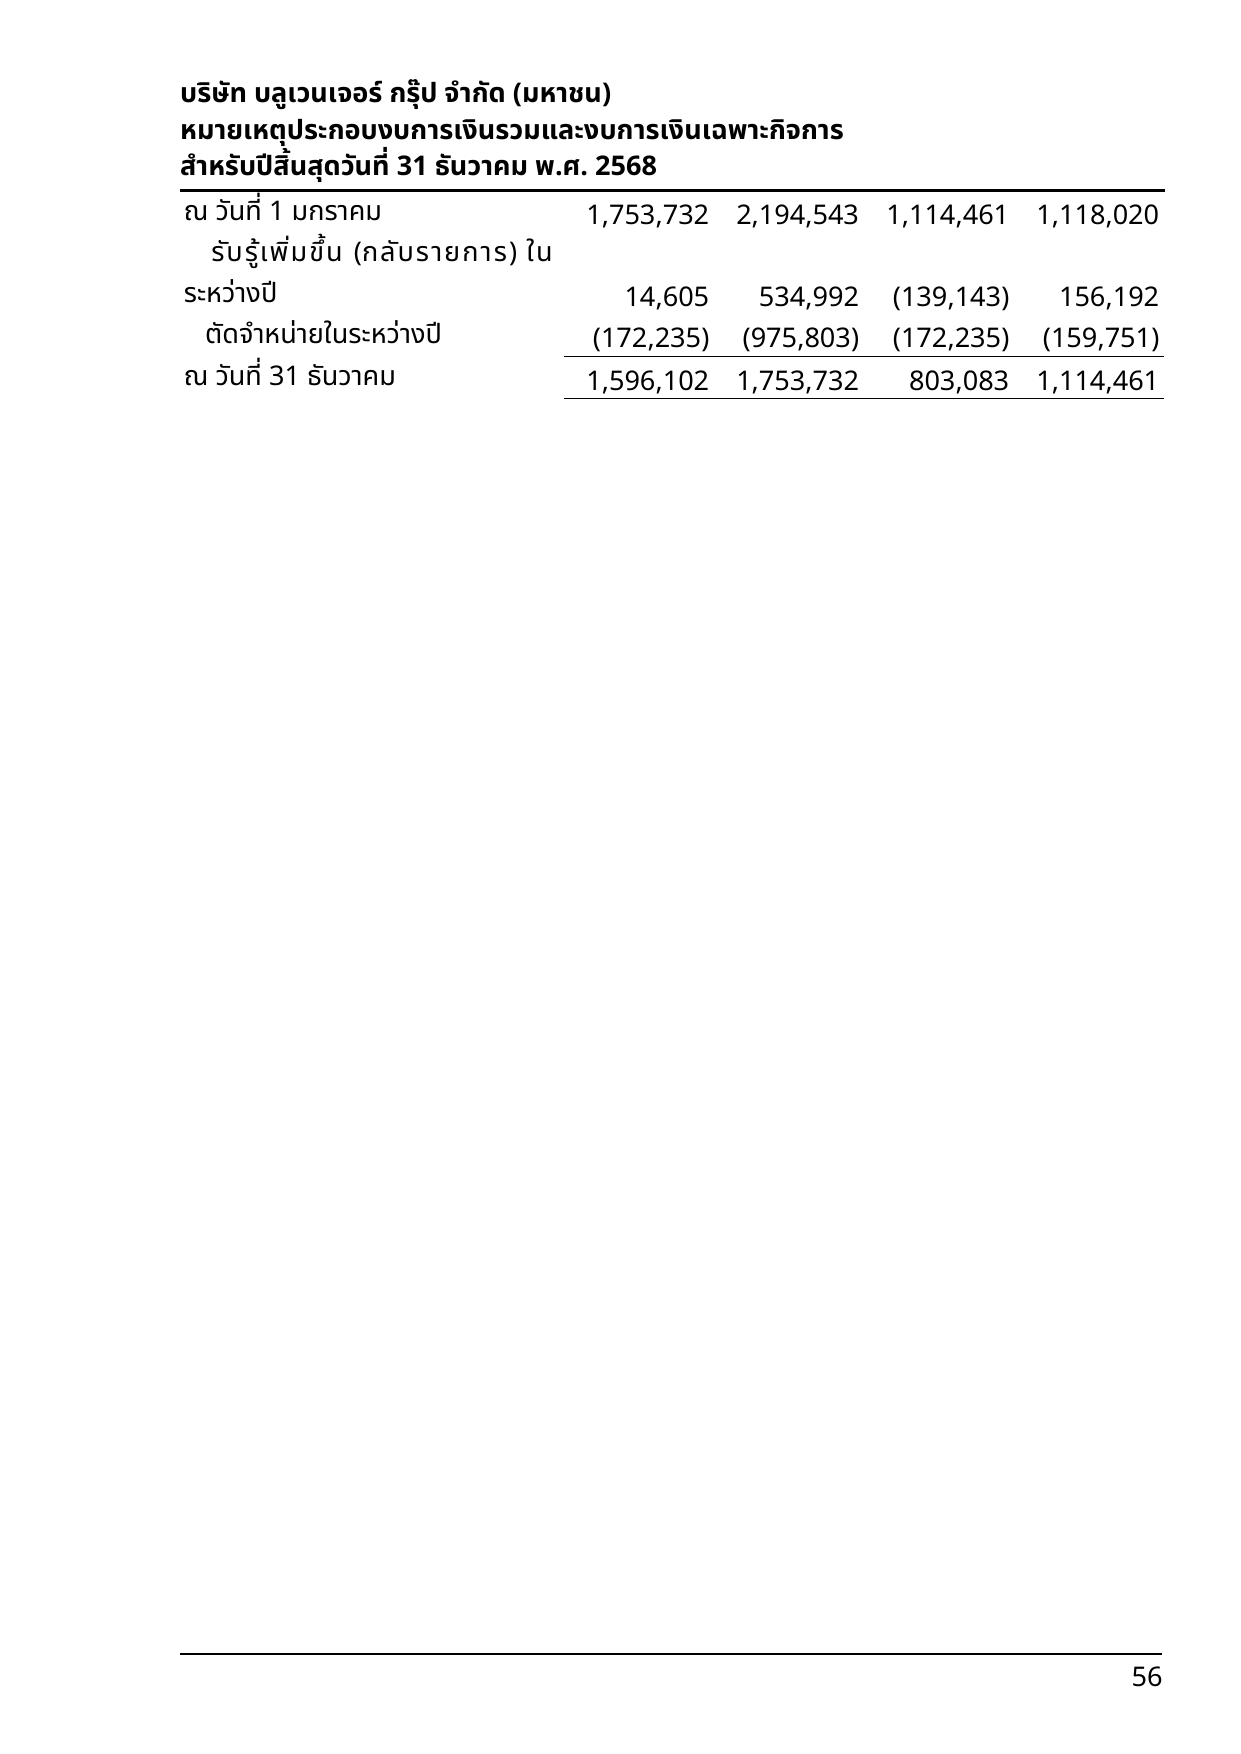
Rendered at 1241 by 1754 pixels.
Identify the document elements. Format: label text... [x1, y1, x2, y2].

table_cell 14,605 [564, 233, 714, 315]
table_cell 1,114,461 [864, 192, 1014, 233]
table_cell 156,192 [1014, 233, 1164, 315]
table_cell ณ วันที่ 31 ธันวาคม [180, 356, 564, 398]
table_cell ณ วันที่ 1 มกราคม [180, 192, 564, 233]
table_cell (975,803) [714, 315, 864, 356]
table_cell 1,753,732 [714, 357, 864, 398]
table_cell 803,083 [864, 357, 1014, 398]
table_cell รับรู้เพิ่มขึ้น (กลับรายการ) ในระหว่างปี [180, 233, 564, 315]
table_cell 1,753,732 [564, 192, 714, 233]
table_cell 1,118,020 [1014, 192, 1164, 233]
table_cell (172,235) [564, 315, 714, 356]
table_cell 2,194,543 [714, 192, 864, 233]
table_cell 534,992 [714, 233, 864, 315]
table_cell (139,143) [864, 233, 1014, 315]
table_cell (159,751) [1014, 315, 1164, 356]
table_cell (172,235) [864, 315, 1014, 356]
table_cell 1,596,102 [564, 357, 714, 398]
table_cell ตัดจำหน่ายในระหว่างปี [180, 315, 564, 356]
table_cell 1,114,461 [1014, 357, 1164, 398]
